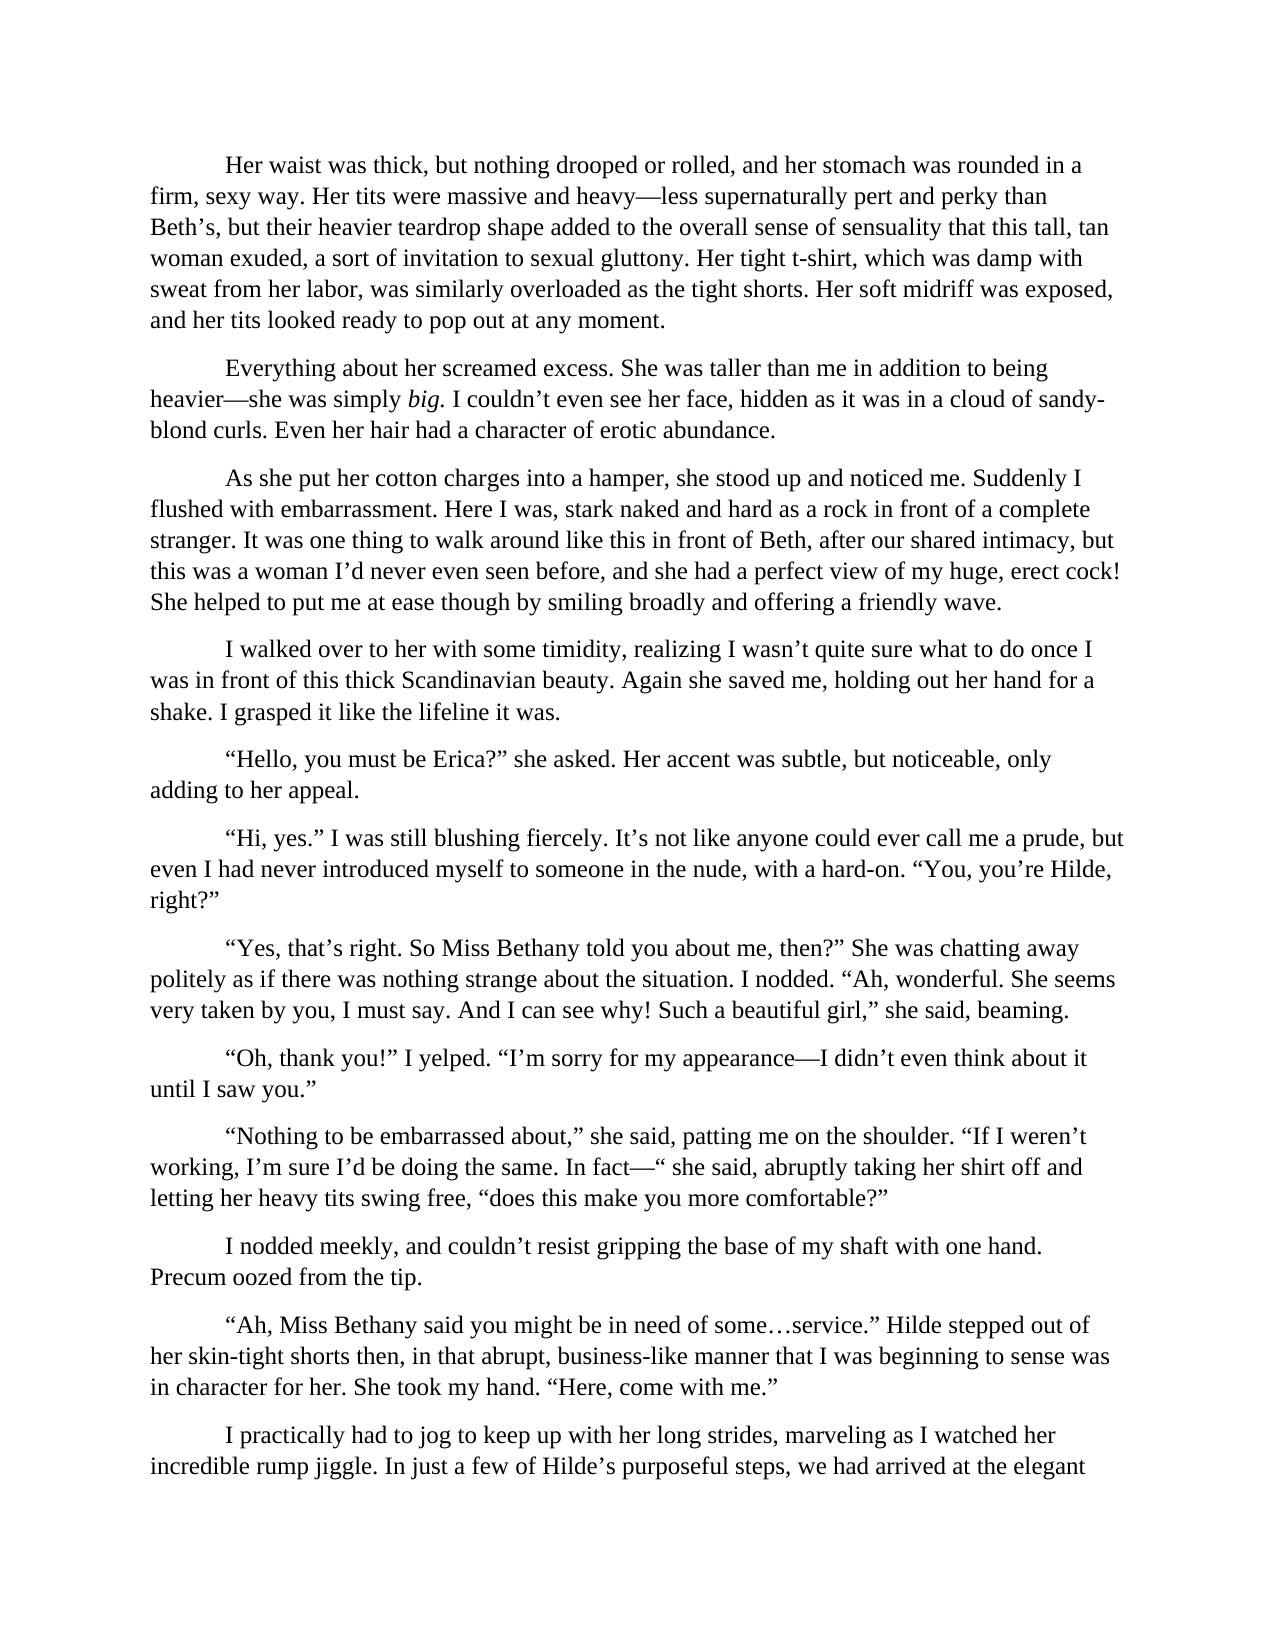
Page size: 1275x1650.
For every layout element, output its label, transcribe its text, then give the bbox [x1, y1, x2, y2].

text “Ah, Miss Bethany said you might be in need of some…service.” Hilde stepped out of her skin-tight shorts then, in that abrupt, business-like manner that I was beginning to sense was in character for her. She took my hand. “Here, come with me.” [150, 1310, 1125, 1401]
text “Nothing to be embarrassed about,” she said, patting me on the shoulder. “If I weren’t working, I’m sure I’d be doing the same. In fact—“ she said, abruptly taking her shirt off and letting her heavy tits swing free, “does this make you more comfortable?” [150, 1121, 1125, 1212]
text “Hi, yes.” I was still blushing fiercely. It’s not like anyone could ever call me a prude, but even I had never introduced myself to someone in the nude, with a hard-on. “You, you’re Hilde, right?” [150, 823, 1125, 914]
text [150, 1420, 1125, 1479]
text “Oh, thank you!” I yelped. “I’m sorry for my appearance—I didn’t even think about it until I saw you.” [150, 1043, 1125, 1102]
text I nodded meekly, and couldn’t resist gripping the base of my shaft with one hand. Precum oozed from the tip. [150, 1231, 1125, 1291]
text “Yes, that’s right. So Miss Bethany told you about me, then?” She was chatting away politely as if there was nothing strange about the situation. I nodded. “Ah, wonderful. She seems very taken by you, I must say. And I can see why! Such a beautiful girl,” she said, beaming. [150, 933, 1125, 1024]
text Her waist was thick, but nothing drooped or rolled, and her stomach was rounded in a firm, sexy way. Her tits were massive and heavy—less supernaturally pert and perky than Beth’s, but their heavier teardrop shape added to the overall sense of sensuality that this tall, tan woman exuded, a sort of invitation to sexual gluttony. Her tight t-shirt, which was damp with sweat from her labor, was similarly overloaded as the tight shorts. Her soft midriff was exposed, and her tits looked ready to pop out at any moment. [150, 150, 1125, 334]
text As she put her cotton charges into a hamper, she stood up and noticed me. Suddenly I flushed with embarrassment. Here I was, stark naked and hard as a rock in front of a complete stranger. It was one thing to walk around like this in front of Beth, after our shared intimacy, but this was a woman I’d never even seen before, and she had a perfect view of my huge, erect cock! She helped to put me at ease though by smiling broadly and offering a friendly wave. [150, 463, 1125, 616]
text I walked over to her with some timidity, realizing I wasn’t quite sure what to do once I was in front of this thick Scandinavian beauty. Again she saved me, holding out her hand for a shake. I grasped it like the lifeline it was. [150, 634, 1125, 725]
text Everything about her screamed excess. She was taller than me in addition to being heavier—she was simply big. I couldn’t even see her face, hidden as it was in a cloud of sandy-blond curls. Even her hair had a character of erotic abundance. [150, 353, 1125, 444]
text “Hello, you must be Erica?” she asked. Her accent was subtle, but noticeable, only adding to her appeal. [150, 744, 1125, 804]
